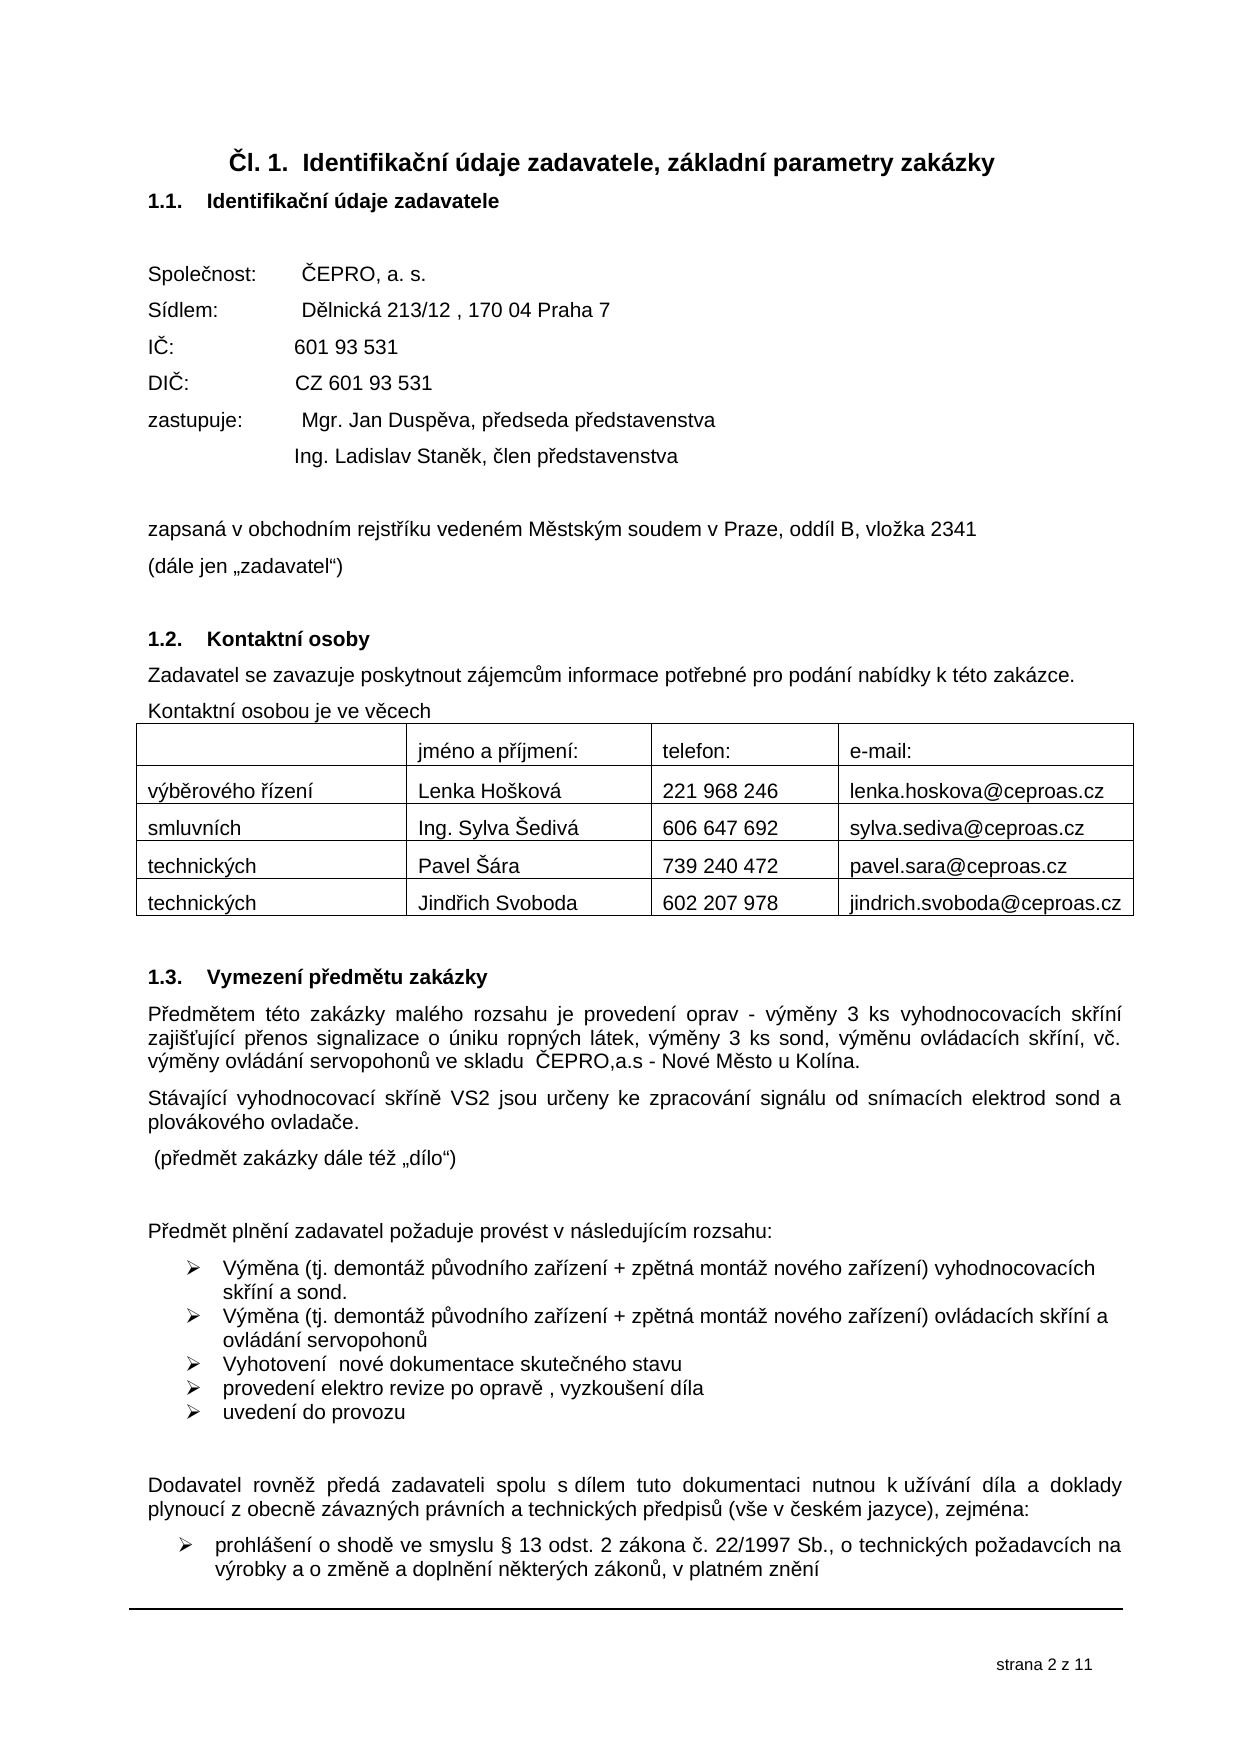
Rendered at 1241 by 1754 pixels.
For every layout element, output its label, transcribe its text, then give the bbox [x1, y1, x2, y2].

text Identifikační údaje zadavatele [148, 189, 1122, 213]
table_cell sylva.sediva@ceproas.cz [839, 804, 1133, 840]
text Kontaktní osoby [148, 626, 1122, 650]
list prohlášení o shodě ve smyslu § 13 odst. 2 zákona č. 22/1997 Sb., o technických požadavcích na výrobky a o změně a doplnění některých zákonů, v platném znění [177, 1533, 1122, 1581]
text Společnost: ČEPRO, a. s. [148, 262, 1122, 286]
table_cell výběrového řízení [137, 766, 406, 802]
table_header telefon: [652, 724, 838, 765]
text DIČ: CZ 601 93 531 [148, 371, 1122, 395]
table_cell Lenka Hošková [407, 766, 651, 802]
list Výměna (tj. demontáž původního zařízení + zpětná montáž nového zařízení) ovládacích skříní a ovládání servopohonů [185, 1304, 1122, 1352]
table_header e-mail: [839, 724, 1133, 765]
text Identifikační údaje zadavatele, základní parametry zakázky [102, 148, 1122, 176]
table_cell 739 240 472 [652, 841, 838, 877]
table_cell technických [137, 879, 406, 915]
text Ing. Ladislav Staněk, člen představenstva [148, 444, 1122, 468]
list Vyhotovení nové dokumentace skutečného stavu [185, 1352, 1122, 1376]
table_header [137, 724, 406, 765]
table_cell Jindřich Svoboda [407, 879, 651, 915]
text Dodavatel rovněž předá zadavateli spolu s dílem tuto dokumentaci nutnou k užívání díla a doklady plynoucí z obecně závazných právních a technických předpisů (vše v českém jazyce), zejména: [148, 1473, 1122, 1521]
table_header jméno a příjmení: [407, 724, 651, 765]
text Stávající vyhodnocovací skříně VS2 jsou určeny ke zpracování signálu od snímacích elektrod sond a plovákového ovladače. [148, 1086, 1122, 1134]
table_cell Ing. Sylva Šedivá [407, 804, 651, 840]
text Sídlem: Dělnická 213/12 , 170 04 Praha 7 [148, 298, 1122, 322]
table_cell 606 647 692 [652, 804, 838, 840]
text zapsaná v obchodním rejstříku vedeném Městským soudem v Praze, oddíl B, vložka 2341 [148, 517, 1122, 541]
text zastupuje: Mgr. Jan Duspěva, předseda představenstva [148, 408, 1122, 432]
table_cell 602 207 978 [652, 879, 838, 915]
table_cell smluvních [137, 804, 406, 840]
list uvedení do provozu [185, 1400, 1122, 1424]
text Předmět plnění zadavatel požaduje provést v následujícím rozsahu: [148, 1219, 1122, 1243]
text (dále jen „zadavatel“) [148, 553, 1122, 577]
table_cell technických [137, 841, 406, 877]
table_cell Pavel Šára [407, 841, 651, 877]
list provedení elektro revize po opravě , vyzkoušení díla [185, 1376, 1122, 1400]
text IČ: 601 93 531 [148, 335, 1122, 359]
table_cell jindrich.svoboda@ceproas.cz [839, 879, 1133, 915]
list Výměna (tj. demontáž původního zařízení + zpětná montáž nového zařízení) vyhodnocovacích skříní a sond. [185, 1256, 1122, 1304]
table_cell pavel.sara@ceproas.cz [839, 841, 1133, 877]
text Kontaktní osobou je ve věcech [148, 699, 1122, 723]
table_cell lenka.hoskova@ceproas.cz [839, 766, 1133, 802]
table_cell 221 968 246 [652, 766, 838, 802]
text Předmětem této zakázky malého rozsahu je provedení oprav - výměny 3 ks vyhodnocovacích skříní zajišťující přenos signalizace o úniku ropných látek, výměny 3 ks sond, výměnu ovládacích skříní, vč. výměny ovládání servopohonů ve skladu ČEPRO,a.s - Nové Město u Kolína. [148, 1001, 1122, 1073]
text Zadavatel se zavazuje poskytnout zájemcům informace potřebné pro podání nabídky k této zakázce. [148, 663, 1122, 687]
text Vymezení předmětu zakázky [148, 965, 1122, 989]
text (předmět zakázky dále též „dílo“) [148, 1146, 1122, 1170]
